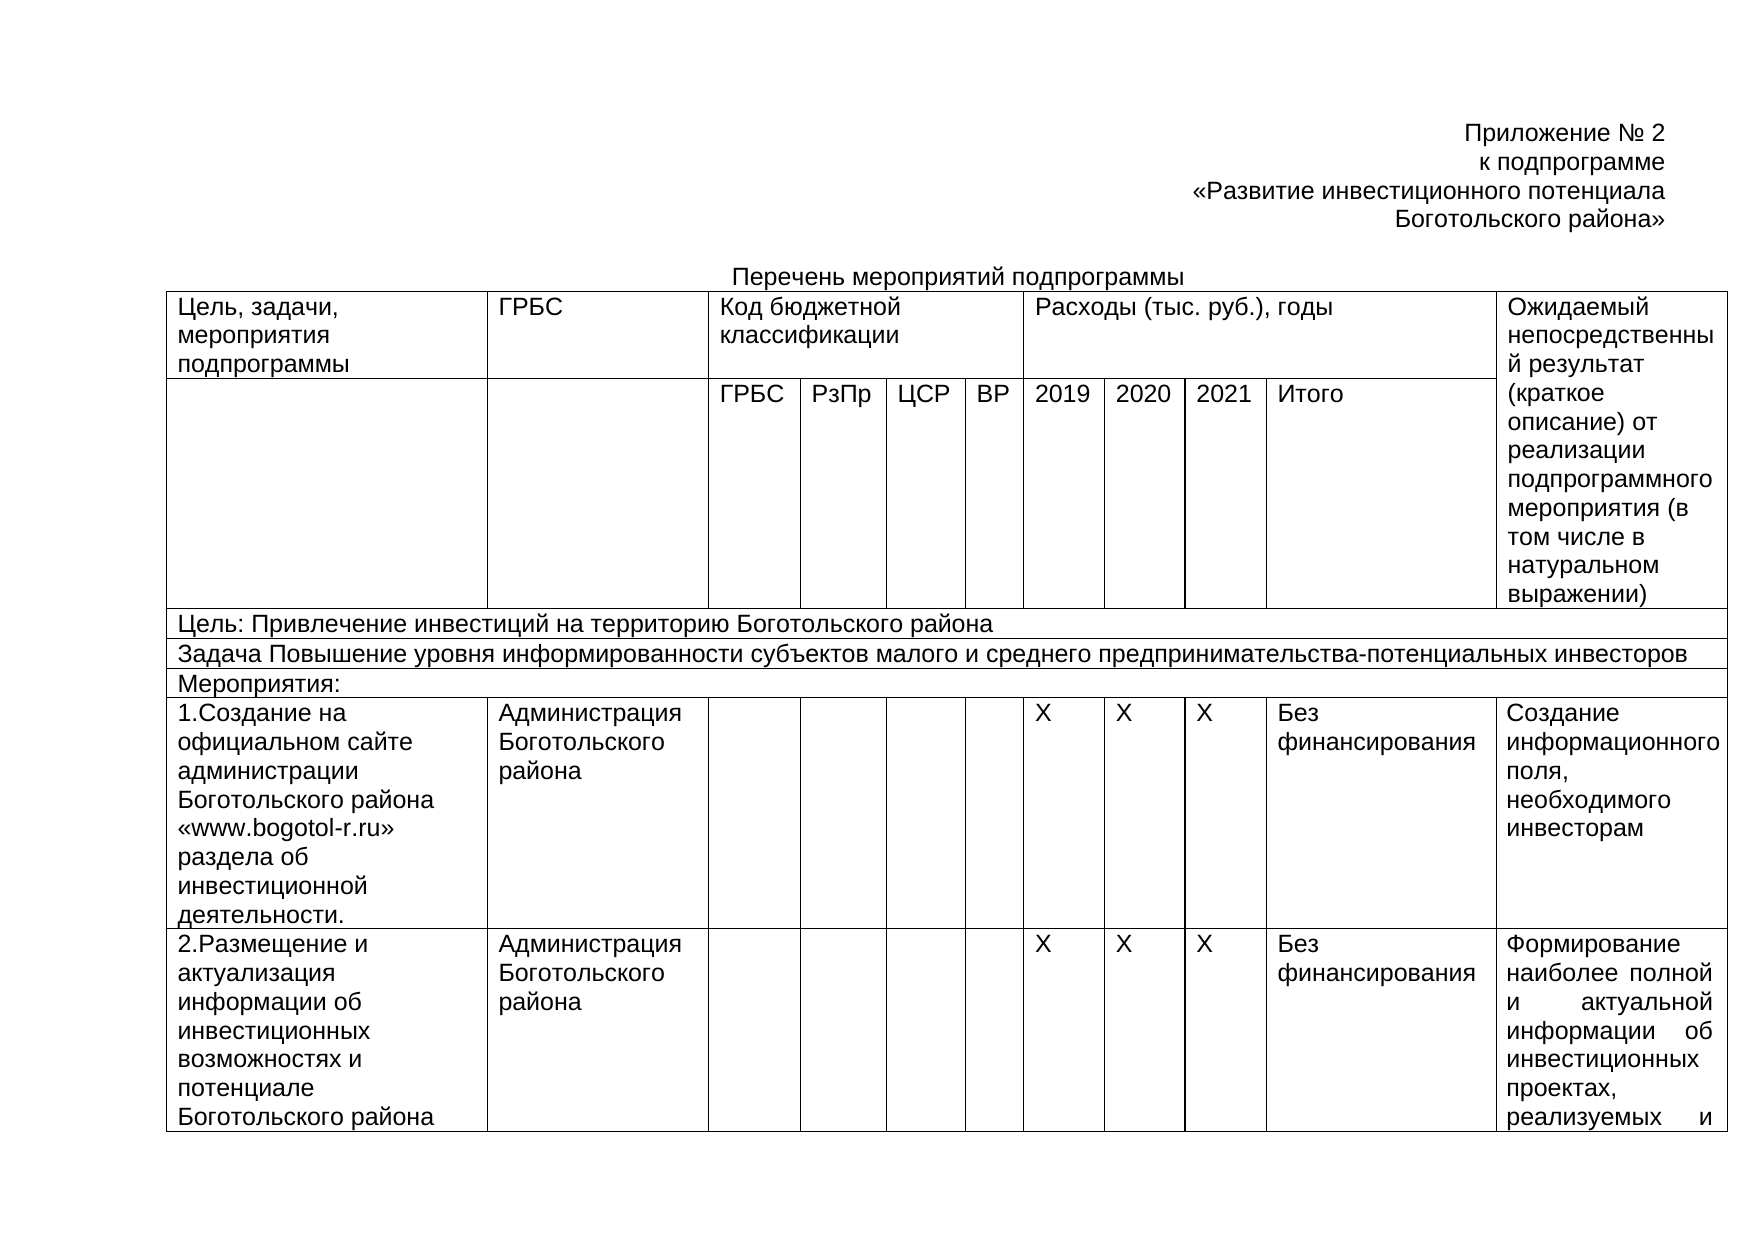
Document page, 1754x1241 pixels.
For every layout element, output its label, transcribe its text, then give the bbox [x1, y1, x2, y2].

table_cell [887, 698, 965, 928]
table_cell [1497, 929, 1727, 1131]
table_cell 2020 [1105, 379, 1184, 608]
text к подпрограмме [177, 147, 1665, 176]
text Приложение № 2 [177, 118, 1665, 147]
table_cell [1497, 698, 1727, 928]
table_cell РзПр [801, 379, 886, 608]
table_cell [167, 379, 487, 608]
table_header Расходы (тыс. руб.), годы [1024, 292, 1496, 378]
table_cell Х [1024, 929, 1104, 1131]
table_cell Без финансирования [1267, 929, 1496, 1131]
table_cell [801, 929, 886, 1131]
table_cell Х [1105, 698, 1184, 928]
table_cell ГРБС [709, 379, 800, 608]
table_cell Без финансирования [1267, 698, 1496, 928]
table_cell 2021 [1186, 379, 1266, 608]
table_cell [167, 929, 487, 1131]
table_cell Администрация Боготольского района [488, 698, 708, 928]
table_cell [709, 698, 800, 928]
table_cell [887, 929, 965, 1131]
table_cell 2019 [1024, 379, 1104, 608]
table_cell Х [1186, 929, 1266, 1131]
table_cell Х [1105, 929, 1184, 1131]
text Перечень мероприятий подпрограммы [177, 262, 1665, 291]
table_cell [801, 698, 886, 928]
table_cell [488, 929, 708, 1131]
table_cell [966, 929, 1023, 1131]
table_header Ожидаемый непосредственный результат (краткое описание) от реализации подпрограммного мероприятия (в том числе в натуральном выражении) [1497, 292, 1727, 608]
table_cell Задача Повышение уровня информированности субъектов малого и среднего предпринимательства-потенциальных инвесторов [167, 639, 1727, 667]
text Боготольского района» [177, 204, 1665, 233]
table_cell Цель: Привлечение инвестиций на территорию Боготольского района [167, 609, 1727, 638]
table_cell Мероприятия: [167, 669, 1727, 697]
table_cell ЦСР [887, 379, 965, 608]
table_header Код бюджетной классификации [709, 292, 1023, 378]
table_header ГРБС [488, 292, 708, 378]
table_header Цель, задачи, мероприятия подпрограммы [167, 292, 487, 378]
table_cell [709, 929, 800, 1131]
table_cell Х [1186, 698, 1266, 928]
text «Развитие инвестиционного потенциала [177, 176, 1665, 204]
table_cell Итого [1267, 379, 1496, 608]
table_cell 1.Создание на официальном сайте администрации Боготольского района «www.bogotol-r.ru» раздела об инвестиционной деятельности. [167, 698, 487, 928]
table_cell Х [1024, 698, 1104, 928]
table_cell [966, 698, 1023, 928]
table_cell [488, 379, 708, 608]
table_cell ВР [966, 379, 1023, 608]
